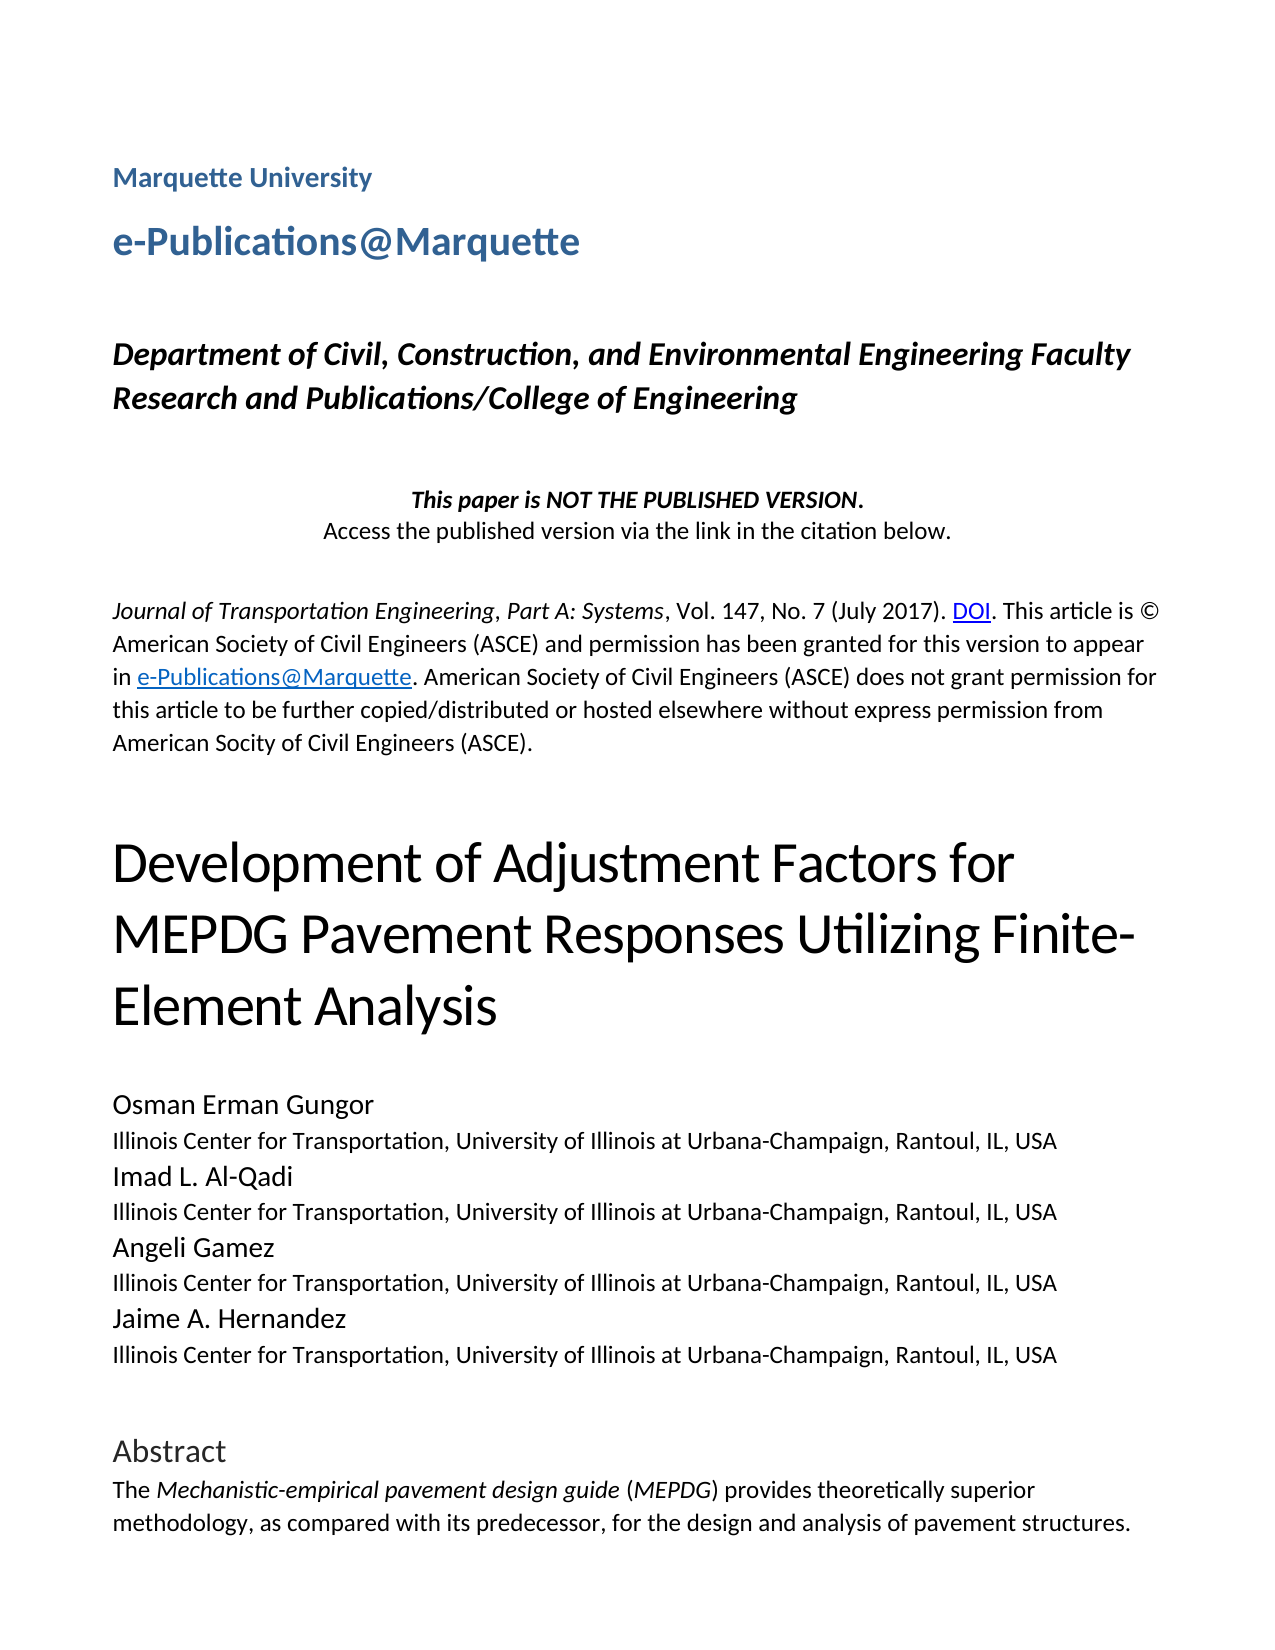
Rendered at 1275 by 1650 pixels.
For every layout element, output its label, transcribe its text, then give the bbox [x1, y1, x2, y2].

text Illinois Center for Transportation, University of Illinois at Urbana-Champaign, Rantoul, IL, USA [112, 1125, 1162, 1155]
text e-Publications@Marquette [112, 214, 1162, 265]
text Illinois Center for Transportation, University of Illinois at Urbana-Champaign, Rantoul, IL, USA [112, 1196, 1162, 1227]
text Marquette University [112, 159, 1162, 195]
text Jaime A. Hernandez [112, 1301, 1162, 1336]
text Angeli Gamez [112, 1229, 1162, 1265]
text Access the published version via the link in the citation below. [112, 515, 1162, 545]
text Journal of Transportation Engineering, Part A: Systems, Vol. 147, No. 7 (July 2017). DOI. This article is © American Society of Civil Engineers (ASCE) and permission has been granted for this version to appear in e-Publications@Marquette. American Society of Civil Engineers (ASCE) does not grant permission for this article to be further copied/distributed or hosted elsewhere without express permission from American Socity of Civil Engineers (ASCE). [112, 595, 1162, 757]
text Illinois Center for Transportation, University of Illinois at Urbana-Champaign, Rantoul, IL, USA [112, 1268, 1162, 1298]
subtitle Abstract [112, 1430, 1162, 1471]
text Imad L. Al-Qadi [112, 1158, 1162, 1193]
text Department of Civil, Construction, and Environmental Engineering Faculty Research and Publications/College of Engineering [112, 333, 1162, 418]
text Illinois Center for Transportation, University of Illinois at Urbana-Champaign, Rantoul, IL, USA [112, 1339, 1162, 1369]
title Development of Adjustment Factors for MEPDG Pavement Responses Utilizing Finite-Element Analysis [112, 826, 1162, 1039]
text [112, 1474, 1162, 1537]
text Osman Erman Gungor [112, 1086, 1162, 1122]
text This paper is NOT THE PUBLISHED VERSION. [112, 484, 1162, 515]
